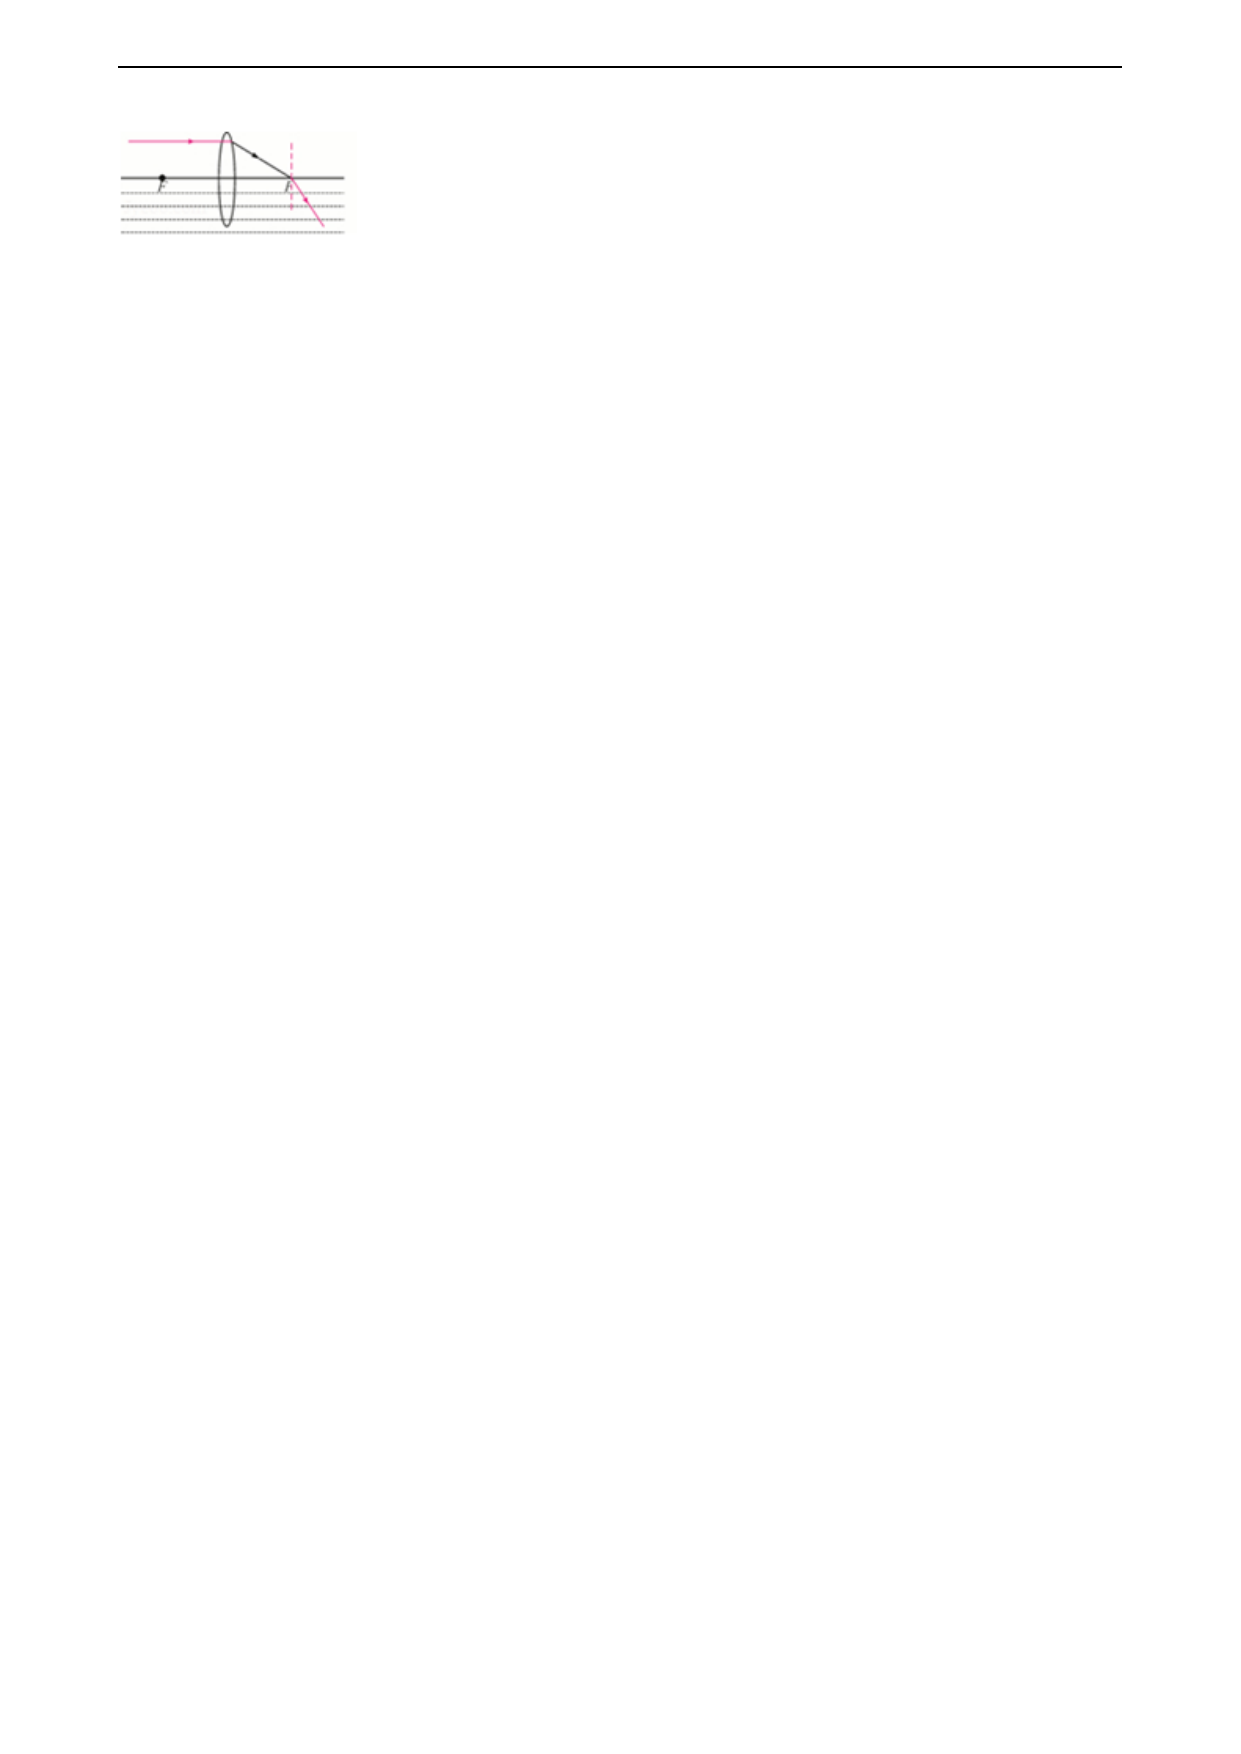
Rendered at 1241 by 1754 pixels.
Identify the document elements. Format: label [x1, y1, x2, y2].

picture [118, 129, 358, 244]
